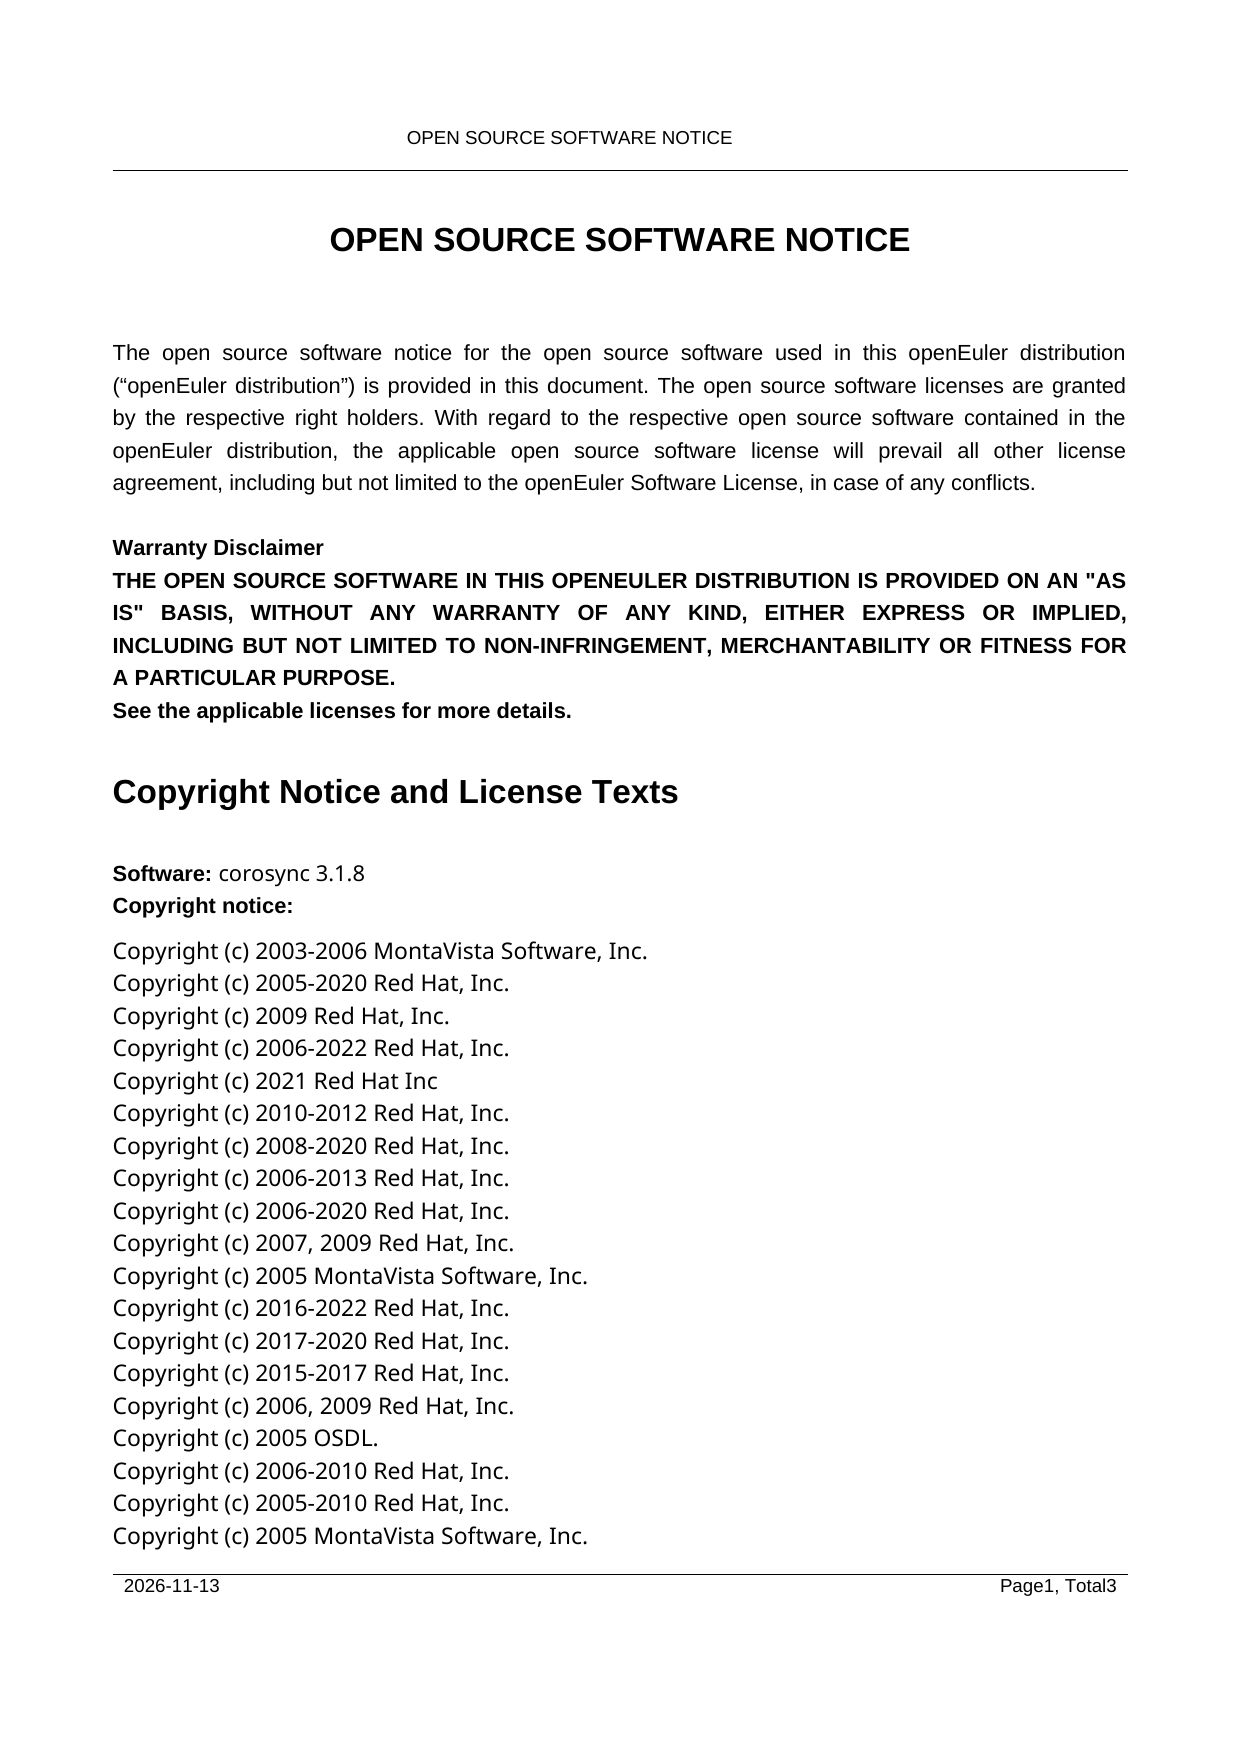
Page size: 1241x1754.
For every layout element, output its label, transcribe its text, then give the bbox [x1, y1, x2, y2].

text Warranty Disclaimer [112, 531, 1128, 564]
text The open source software notice for the open source software used in this openEuler distribution (“openEuler distribution”) is provided in this document. The open source software licenses are granted by the respective right holders. With regard to the respective open source software contained in the openEuler distribution, the applicable open source software license will prevail all other license agreement, including but not limited to the openEuler Software License, in case of any conflicts. [112, 336, 1128, 499]
text Copyright Notice and License Texts [112, 759, 1128, 824]
text Copyright notice: [112, 889, 1128, 921]
text OPEN SOURCE SOFTWARE NOTICE [112, 206, 1128, 271]
text THE OPEN SOURCE SOFTWARE IN THIS OPENEULER DISTRIBUTION IS PROVIDED ON AN "AS IS" BASIS, WITHOUT ANY WARRANTY OF ANY KIND, EITHER EXPRESS OR IMPLIED, INCLUDING BUT NOT LIMITED TO NON-INFRINGEMENT, MERCHANTABILITY OR FITNESS FOR A PARTICULAR PURPOSE. See the applicable licenses for more details. [112, 564, 1128, 726]
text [112, 934, 1128, 1551]
title Software: corosync 3.1.8 [112, 856, 1128, 889]
